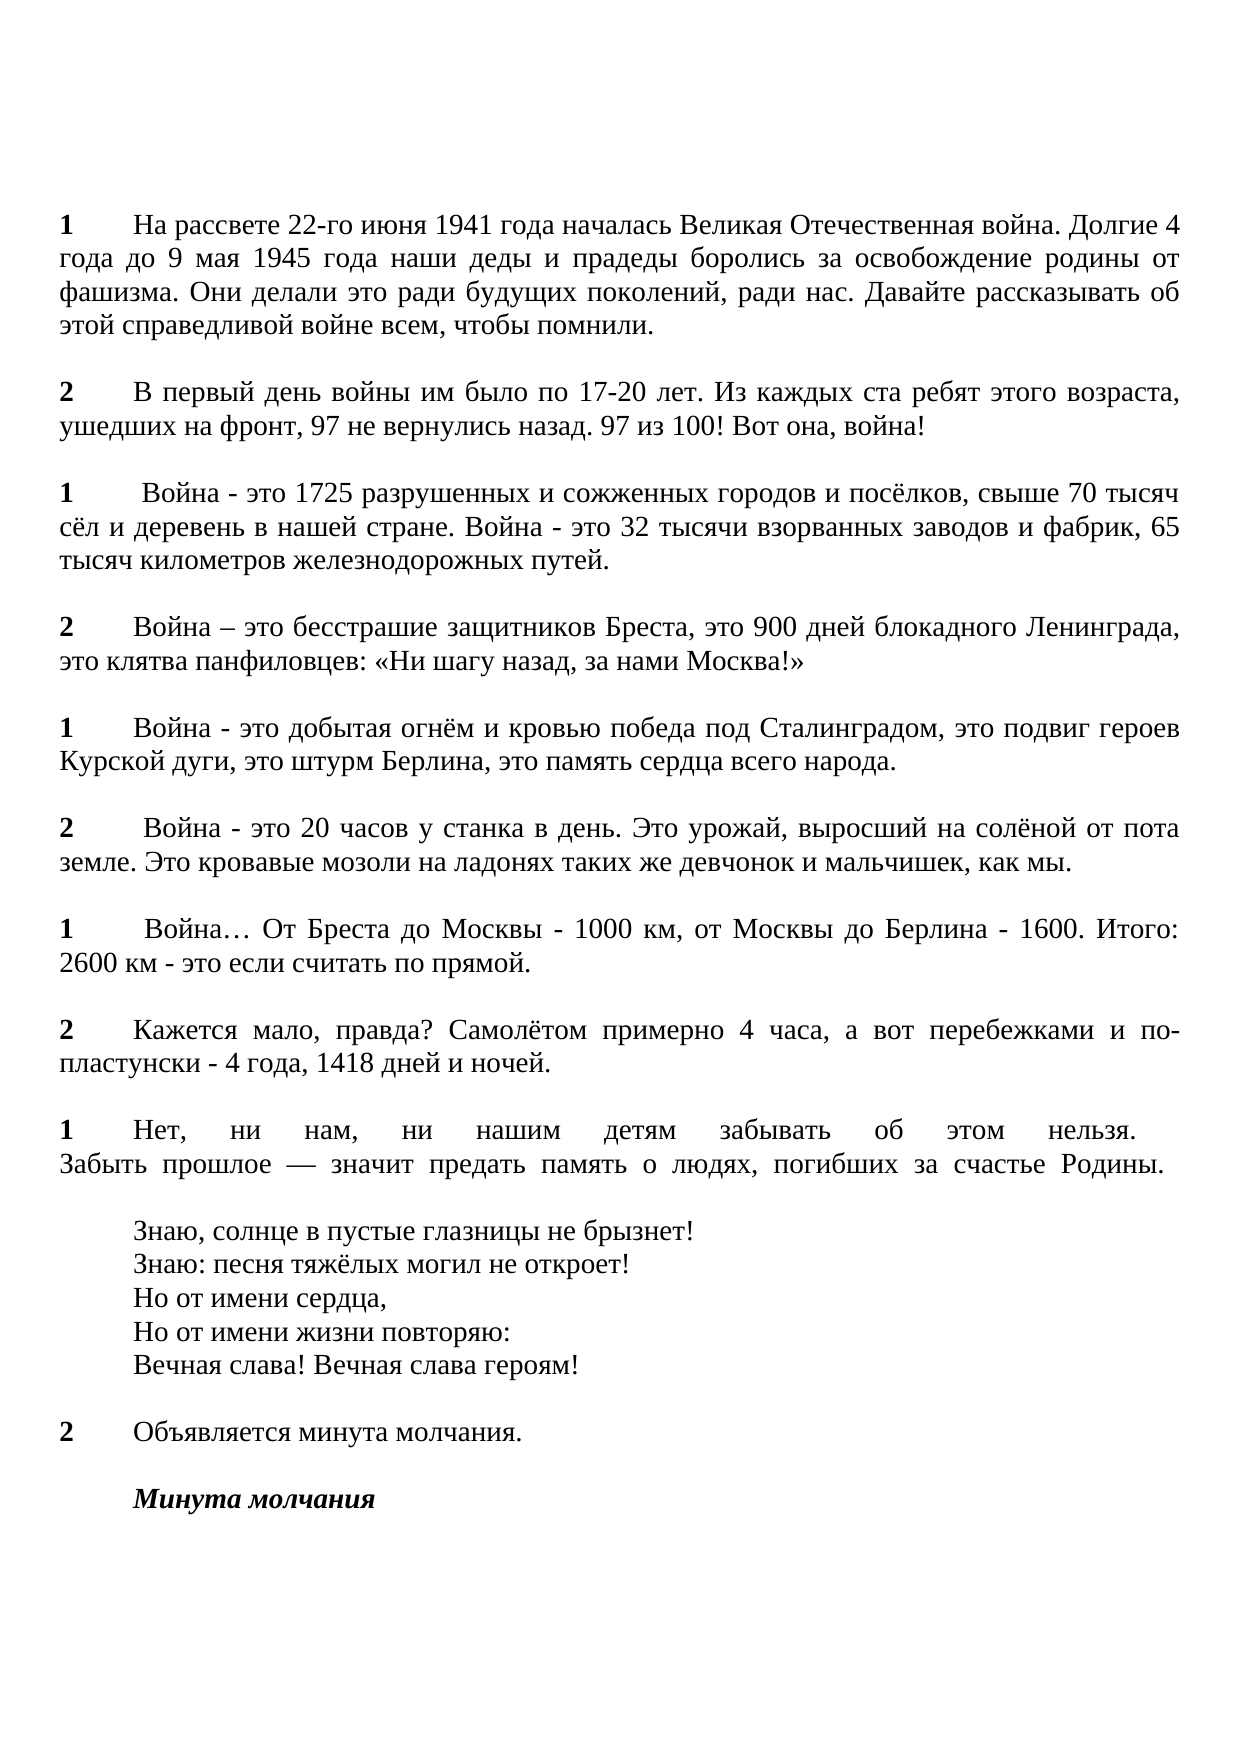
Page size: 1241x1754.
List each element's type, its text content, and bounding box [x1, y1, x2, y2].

text 1 Война - это 1725 разрушенных и сожженных городов и посёлков, свыше 70 тысяч сёл и деревень в нашей стране. Война - это 32 тысячи взорванных заводов и фабрик, 65 тысяч километров железнодорожных путей. [59, 442, 1181, 576]
text 2 Объявляется минута молчания. [59, 1414, 1181, 1448]
text 1 На рассвете 22-го июня 1941 года началась Великая Отечественная война. Долгие 4 года до 9 мая 1945 года наши деды и прадеды боролись за освобождение родины от фашизма. Они делали это ради будущих поколений, ради нас. Давайте рассказывать об этой справедливой войне всем, чтобы помнили. [59, 207, 1181, 341]
text Минута молчания [59, 1481, 1181, 1515]
text 1 Война - это добытая огнём и кровью победа под Сталинградом, это подвиг героев Курской дуги, это штурм Берлина, это память сердца всего народа. [59, 676, 1181, 777]
text 1 Война… От Бреста до Москвы - 1000 км, от Москвы до Берлина - 1600. Итого: 2600 км - это если считать по прямой. [59, 878, 1181, 978]
text 2 Война – это бесстрашие защитников Бреста, это 900 дней блокадного Ленинграда, это клятва панфиловцев: «Ни шагу назад, за нами Москва!» [59, 609, 1181, 676]
text Знаю, солнце в пустые глазницы не брызнет! Знаю: песня тяжёлых могил не откроет! Но от имени сердца, Но от имени жизни повторяю: Вечная слава! Вечная слава героям! [133, 1213, 1181, 1381]
text 2 Кажется мало, правда? Самолётом примерно 4 часа, а вот перебежками и по-пластунски - 4 года, 1418 дней и ночей. [59, 978, 1181, 1079]
text 2 В первый день войны им было по 17-20 лет. Из каждых ста ребят этого возраста, ушедших на фронт, 97 не вернулись назад. 97 из 100! Вот она, война! [59, 341, 1181, 442]
text 1 Нет, ни нам, ни нашим детям забывать об этом нельзя. Забыть прошлое — значит предать память о людях, погибших за счастье Родины. [59, 1079, 1181, 1213]
text 2 Война - это 20 часов у станка в день. Это урожай, выросший на солёной от пота земле. Это кровавые мозоли на ладонях таких же девчонок и мальчишек, как мы. [59, 777, 1181, 878]
